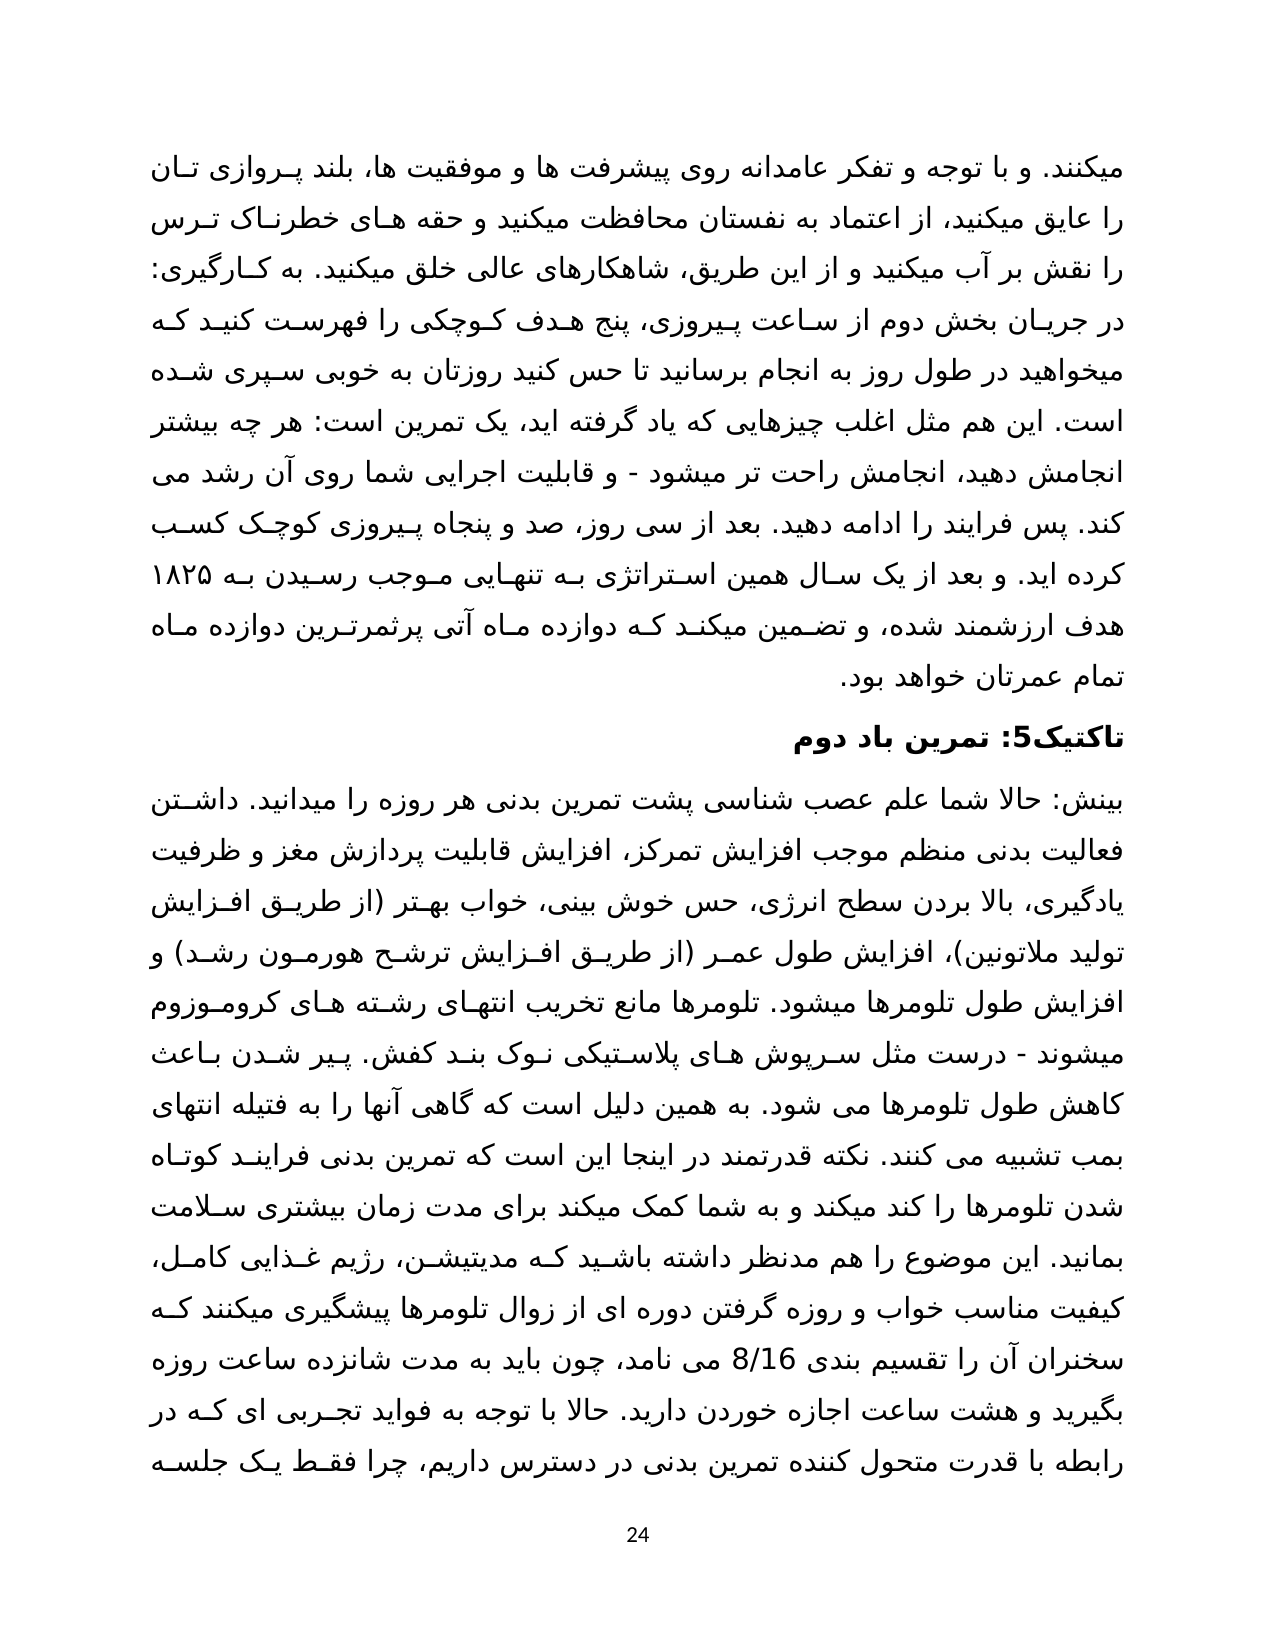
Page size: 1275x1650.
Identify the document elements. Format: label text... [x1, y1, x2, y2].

text تاکتیک5: تمرین باد دوم [150, 721, 1125, 755]
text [150, 150, 1125, 693]
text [150, 782, 1125, 1478]
